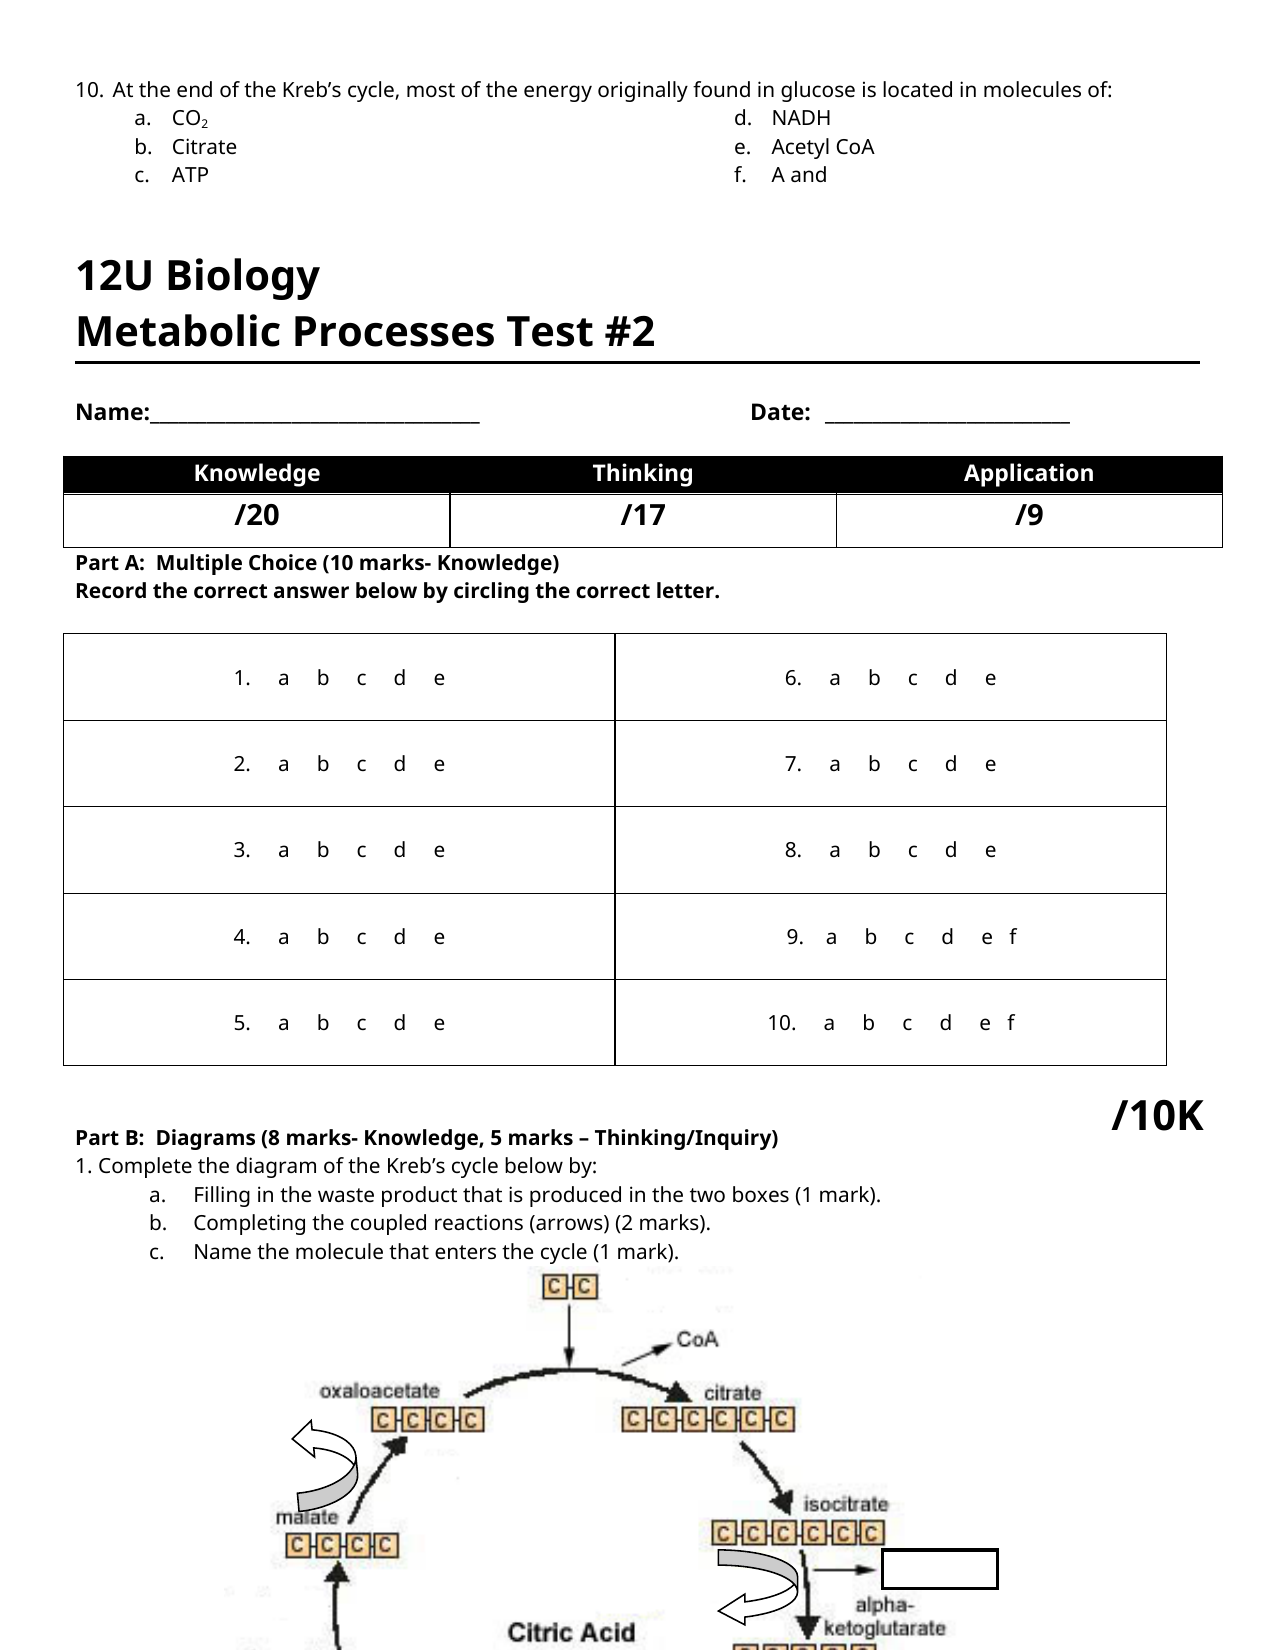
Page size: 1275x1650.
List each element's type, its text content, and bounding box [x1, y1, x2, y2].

table_cell 2. a b c d e [64, 721, 614, 806]
list Filling in the waste product that is produced in the two boxes (1 mark). [149, 1180, 1200, 1208]
list Citrate [134, 132, 600, 160]
list CO2 [134, 103, 600, 132]
table_cell 3. a b c d e [64, 807, 614, 892]
table_cell /9 [837, 495, 1222, 547]
text Record the correct answer below by circling the correct letter. [75, 576, 1200, 605]
table_cell 5. a b c d e [64, 980, 614, 1065]
table_header 6. a b c d e [616, 634, 1166, 720]
table_cell 4. a b c d e [64, 894, 614, 979]
text 12U Biology [75, 246, 1200, 302]
table_cell /17 [451, 495, 836, 547]
subtitle Name:___________________________________ Date: __________________________ [75, 396, 1200, 427]
table_cell 8. a b c d e [616, 807, 1166, 892]
table_header 1. a b c d e [64, 634, 614, 720]
list Acetyl CoA [734, 132, 1200, 160]
text Metabolic Processes Test #2 [75, 302, 1200, 361]
text Part B: Diagrams (8 marks- Knowledge, 5 marks – Thinking/Inquiry) [75, 1123, 1200, 1151]
table_header Thinking [451, 457, 836, 493]
list A and [734, 160, 1200, 189]
list NADH [734, 103, 1200, 132]
table_cell 7. a b c d e [616, 721, 1166, 806]
table_cell 9. a b c d e f [616, 894, 1166, 979]
table_cell /20 [64, 495, 449, 547]
list Completing the coupled reactions (arrows) (2 marks). [149, 1208, 1200, 1237]
table_cell 10. a b c d e f [616, 980, 1166, 1065]
table_header Knowledge [64, 457, 449, 493]
table_header Application [837, 457, 1222, 493]
picture [224, 1266, 969, 1650]
list At the end of the Kreb’s cycle, most of the energy originally found in glucose is located in molecules of: [75, 75, 1200, 103]
subtitle Part A: Multiple Choice (10 marks- Knowledge) [75, 548, 1200, 576]
text 1. Complete the diagram of the Kreb’s cycle below by: [75, 1151, 1200, 1180]
list Name the molecule that enters the cycle (1 mark). [149, 1237, 1200, 1265]
list ATP [134, 160, 600, 189]
